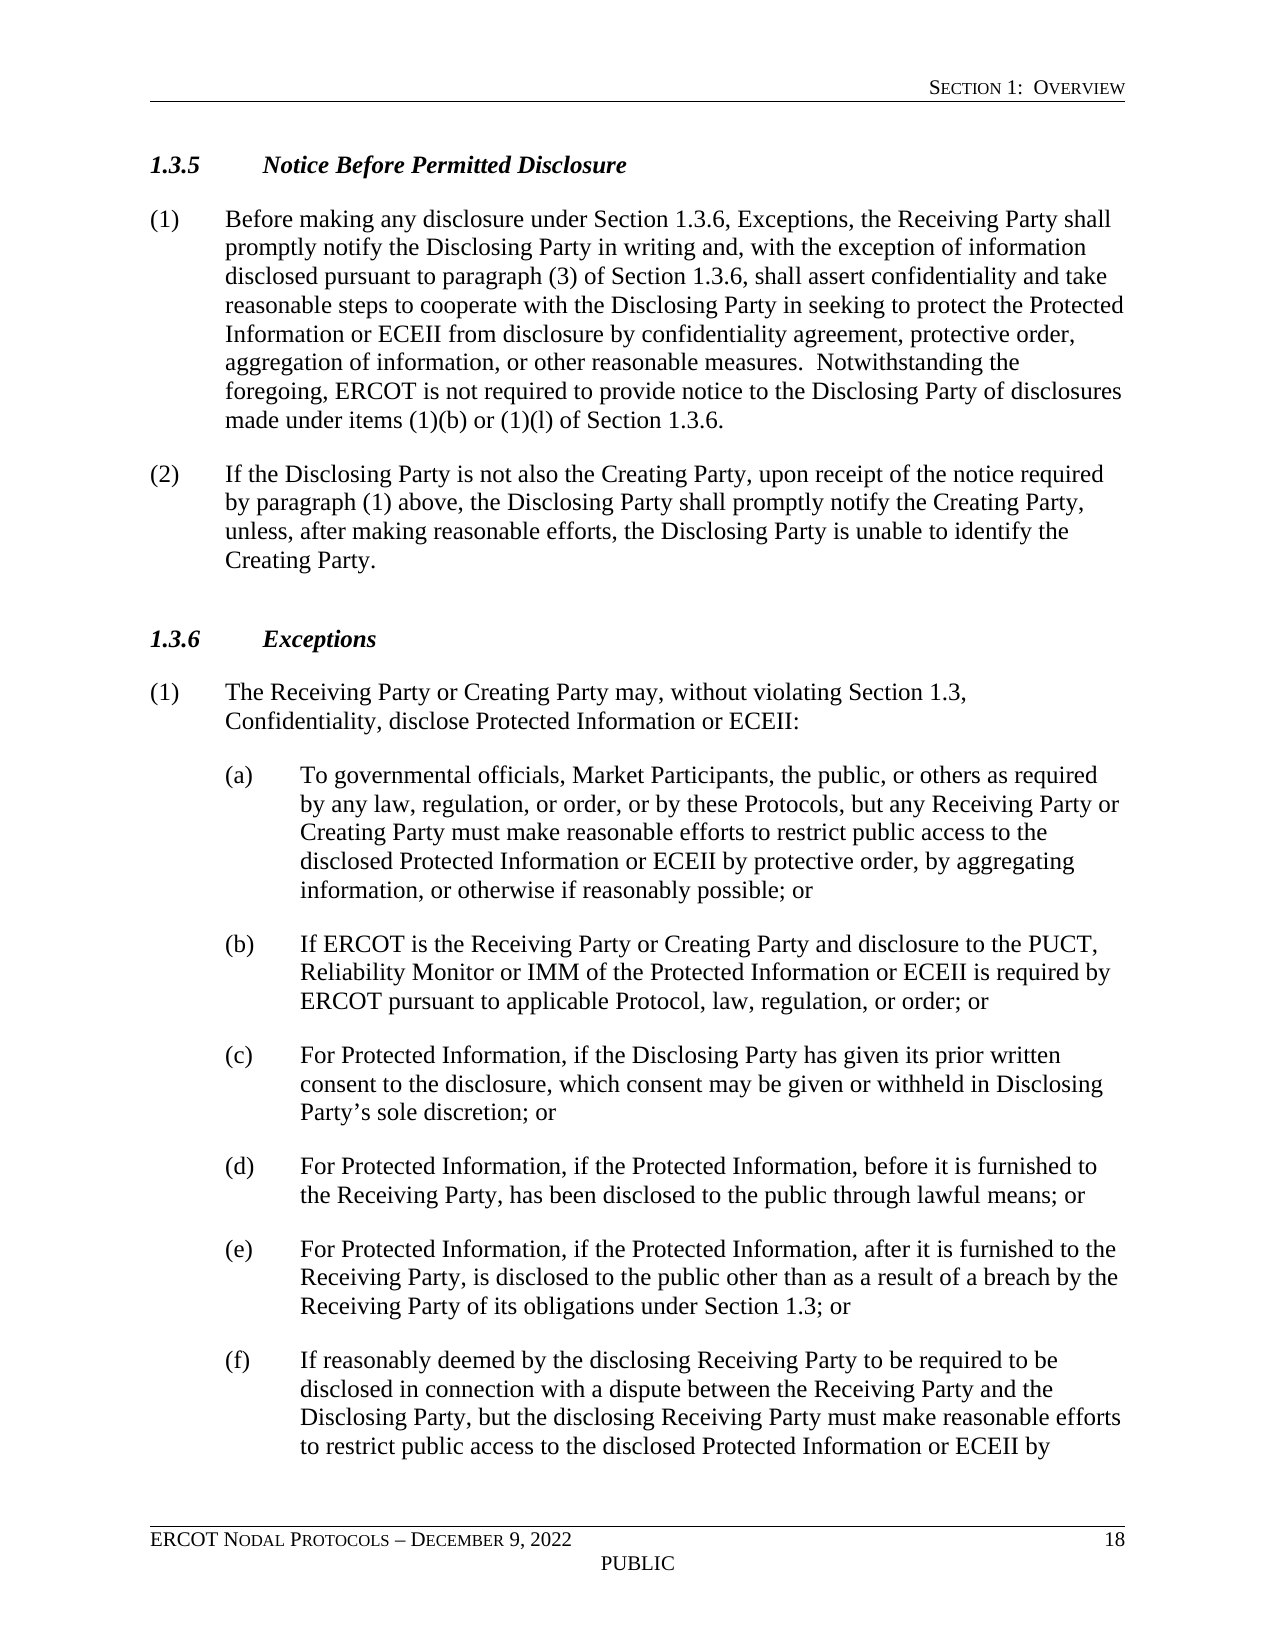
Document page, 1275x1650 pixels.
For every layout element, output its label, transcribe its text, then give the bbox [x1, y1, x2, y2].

list (a) To governmental officials, Market Participants, the public, or others as required by any law, regulation, or order, or by these Protocols, but any Receiving Party or Creating Party must make reasonable efforts to restrict public access to the disclosed Protected Information or ECEII by protective order, by aggregating information, or otherwise if reasonably possible; or [225, 760, 1125, 904]
list (e) For Protected Information, if the Protected Information, after it is furnished to the Receiving Party, is disclosed to the public other than as a result of a breach by the Receiving Party of its obligations under Section 1.3; or [225, 1234, 1125, 1320]
text (1) The Receiving Party or Creating Party may, without violating Section 1.3, Confidentiality, disclose Protected Information or ECEII: [150, 677, 1125, 735]
text (1) Before making any disclosure under Section 1.3.6, Exceptions, the Receiving Party shall promptly notify the Disclosing Party in writing and, with the exception of information disclosed pursuant to paragraph (3) of Section 1.3.6, shall assert confidentiality and take reasonable steps to cooperate with the Disclosing Party in seeking to protect the Protected Information or ECEII from disclosure by confidentiality agreement, protective order, aggregation of information, or other reasonable measures. Notwithstanding the foregoing, ERCOT is not required to provide notice to the Disclosing Party of disclosures made under items (1)(b) or (1)(l) of Section 1.3.6. [150, 204, 1125, 434]
text 1.3.5 Notice Before Permitted Disclosure [150, 150, 1125, 179]
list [225, 1345, 1125, 1460]
text (2) If the Disclosing Party is not also the Creating Party, upon receipt of the notice required by paragraph (1) above, the Disclosing Party shall promptly notify the Creating Party, unless, after making reasonable efforts, the Disclosing Party is unable to identify the Creating Party. [150, 459, 1125, 574]
list (c) For Protected Information, if the Disclosing Party has given its prior written consent to the disclosure, which consent may be given or withheld in Disclosing Party’s sole discretion; or [225, 1040, 1125, 1126]
text 1.3.6 Exceptions [150, 624, 1125, 652]
list (d) For Protected Information, if the Protected Information, before it is furnished to the Receiving Party, has been disclosed to the public through lawful means; or [225, 1151, 1125, 1209]
list (b) If ERCOT is the Receiving Party or Creating Party and disclosure to the PUCT, Reliability Monitor or IMM of the Protected Information or ECEII is required by ERCOT pursuant to applicable Protocol, law, regulation, or order; or [225, 929, 1125, 1015]
